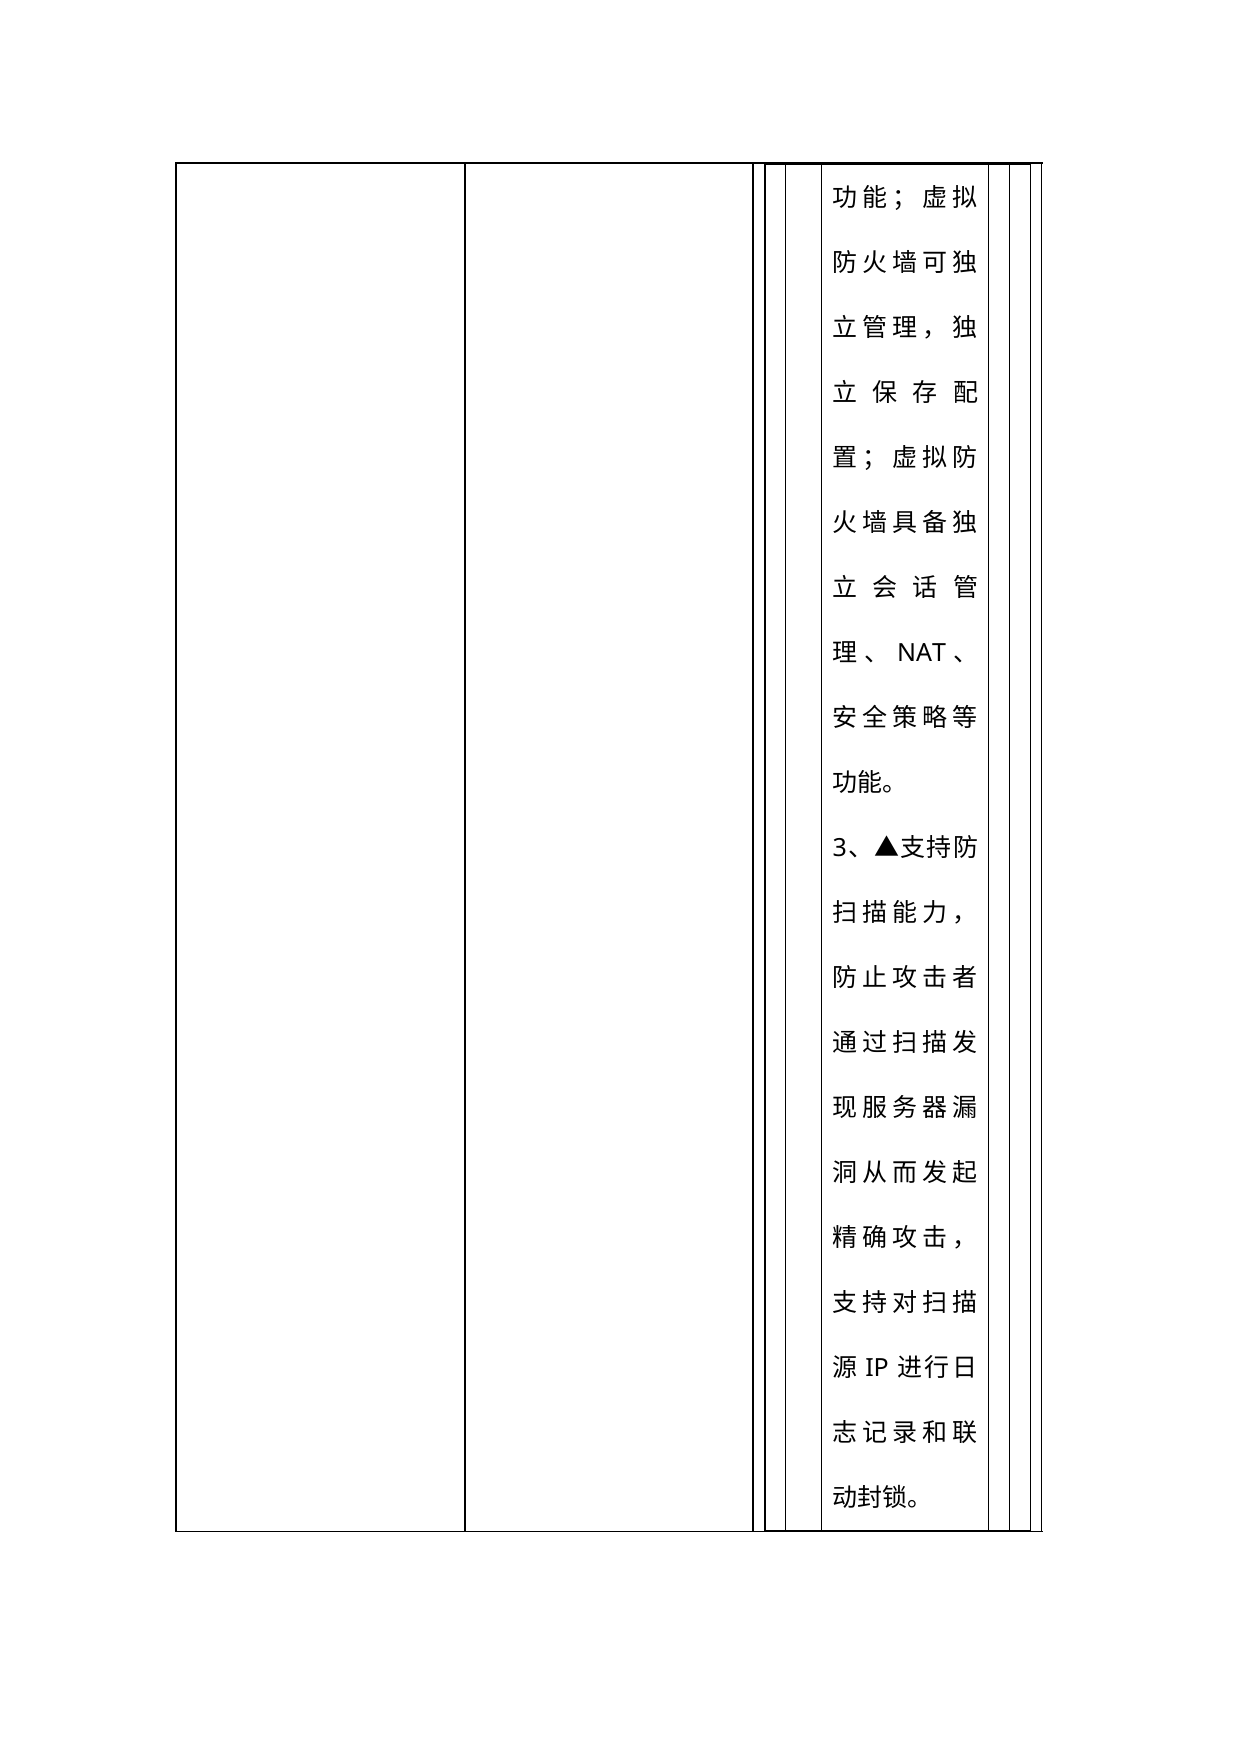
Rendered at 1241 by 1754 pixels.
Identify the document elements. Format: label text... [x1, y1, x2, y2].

table_cell [466, 164, 752, 1531]
table_cell [989, 165, 1009, 1530]
table_cell [786, 165, 821, 1530]
table_cell 1 [177, 164, 464, 1531]
table_cell [1031, 164, 1041, 1531]
table_cell [766, 165, 785, 1530]
table_cell [1010, 165, 1030, 1530]
table_cell [822, 165, 988, 1530]
table_cell [754, 164, 764, 1531]
